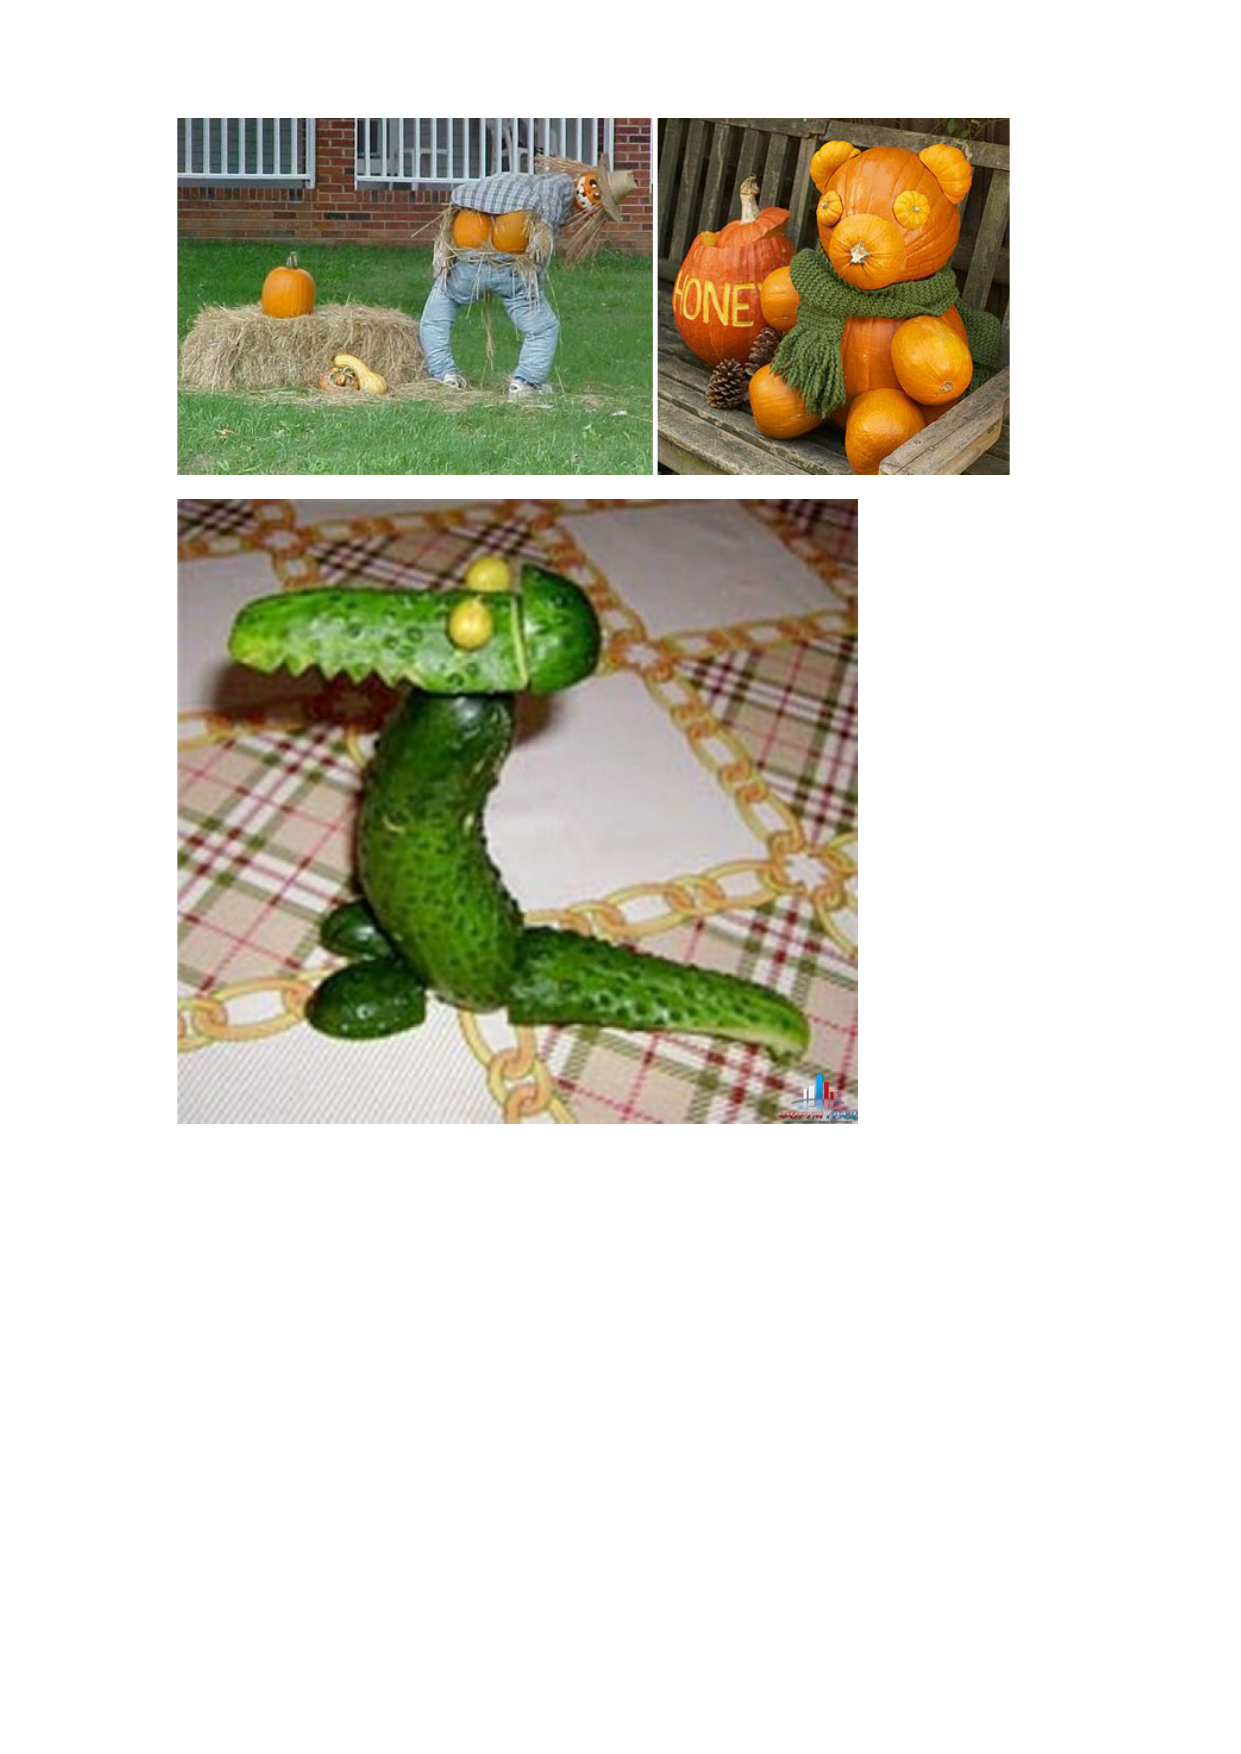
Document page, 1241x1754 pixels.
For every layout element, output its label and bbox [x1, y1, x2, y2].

picture [177, 118, 1010, 475]
picture [177, 499, 858, 1124]
